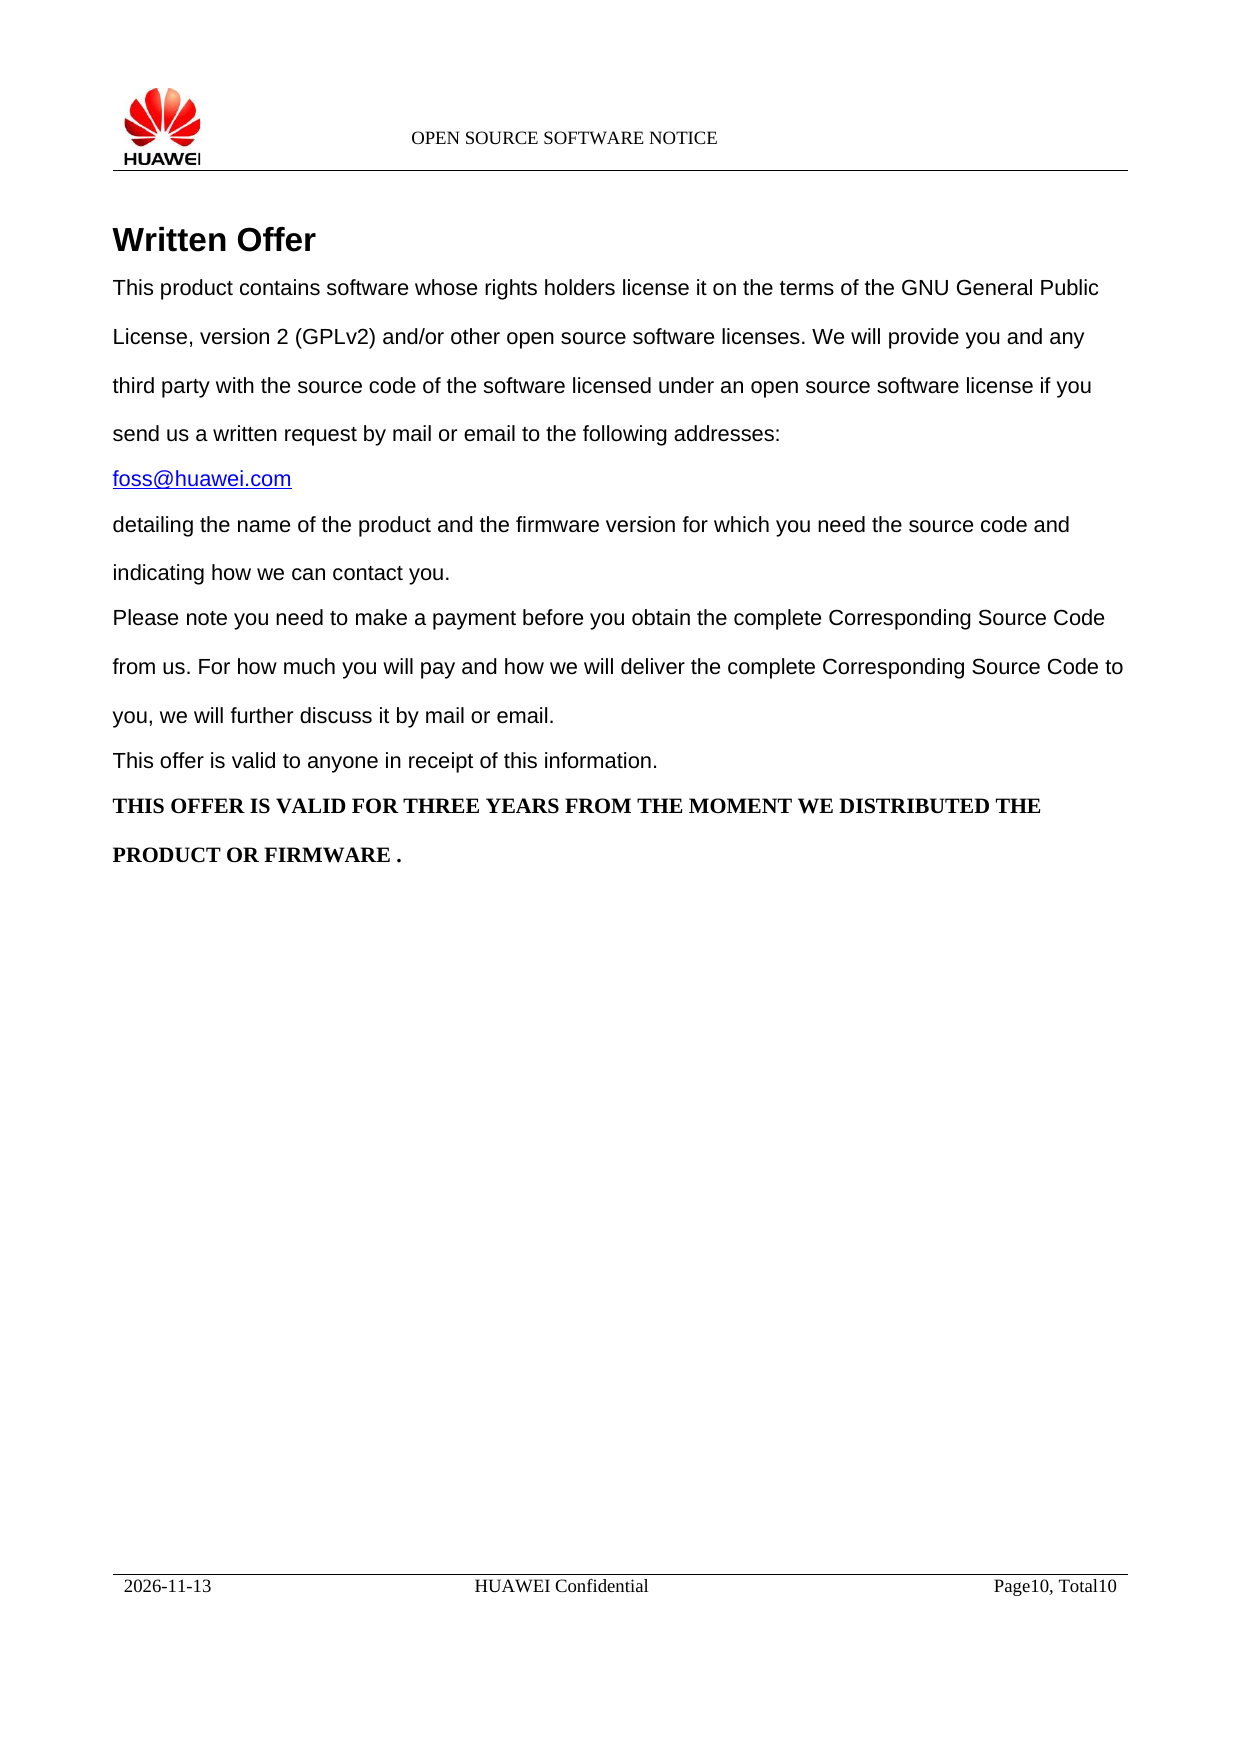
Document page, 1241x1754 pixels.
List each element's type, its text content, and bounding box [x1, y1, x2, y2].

text Please note you need to make a payment before you obtain the complete Corresponding Source Code from us. For how much you will pay and how we will deliver the complete Corresponding Source Code to you, we will further discuss it by mail or email. [112, 602, 1128, 732]
text This offer is valid to anyone in receipt of this information. [112, 744, 1128, 777]
text foss@huawei.com [112, 463, 1128, 495]
text This product contains software whose rights holders license it on the terms of the GNU General Public License, version 2 (GPLv2) and/or other open source software licenses. We will provide you and any third party with the source code of the software licensed under an open source software license if you send us a written request by mail or email to the following addresses: [112, 271, 1128, 450]
text detailing the name of the product and the firmware version for which you need the source code and indicating how we can contact you. [112, 508, 1128, 589]
text This offer is valid for three years from the moment we distributed the product or firmware . [112, 789, 1128, 871]
text Written Offer [112, 206, 1128, 271]
picture [124, 88, 201, 165]
